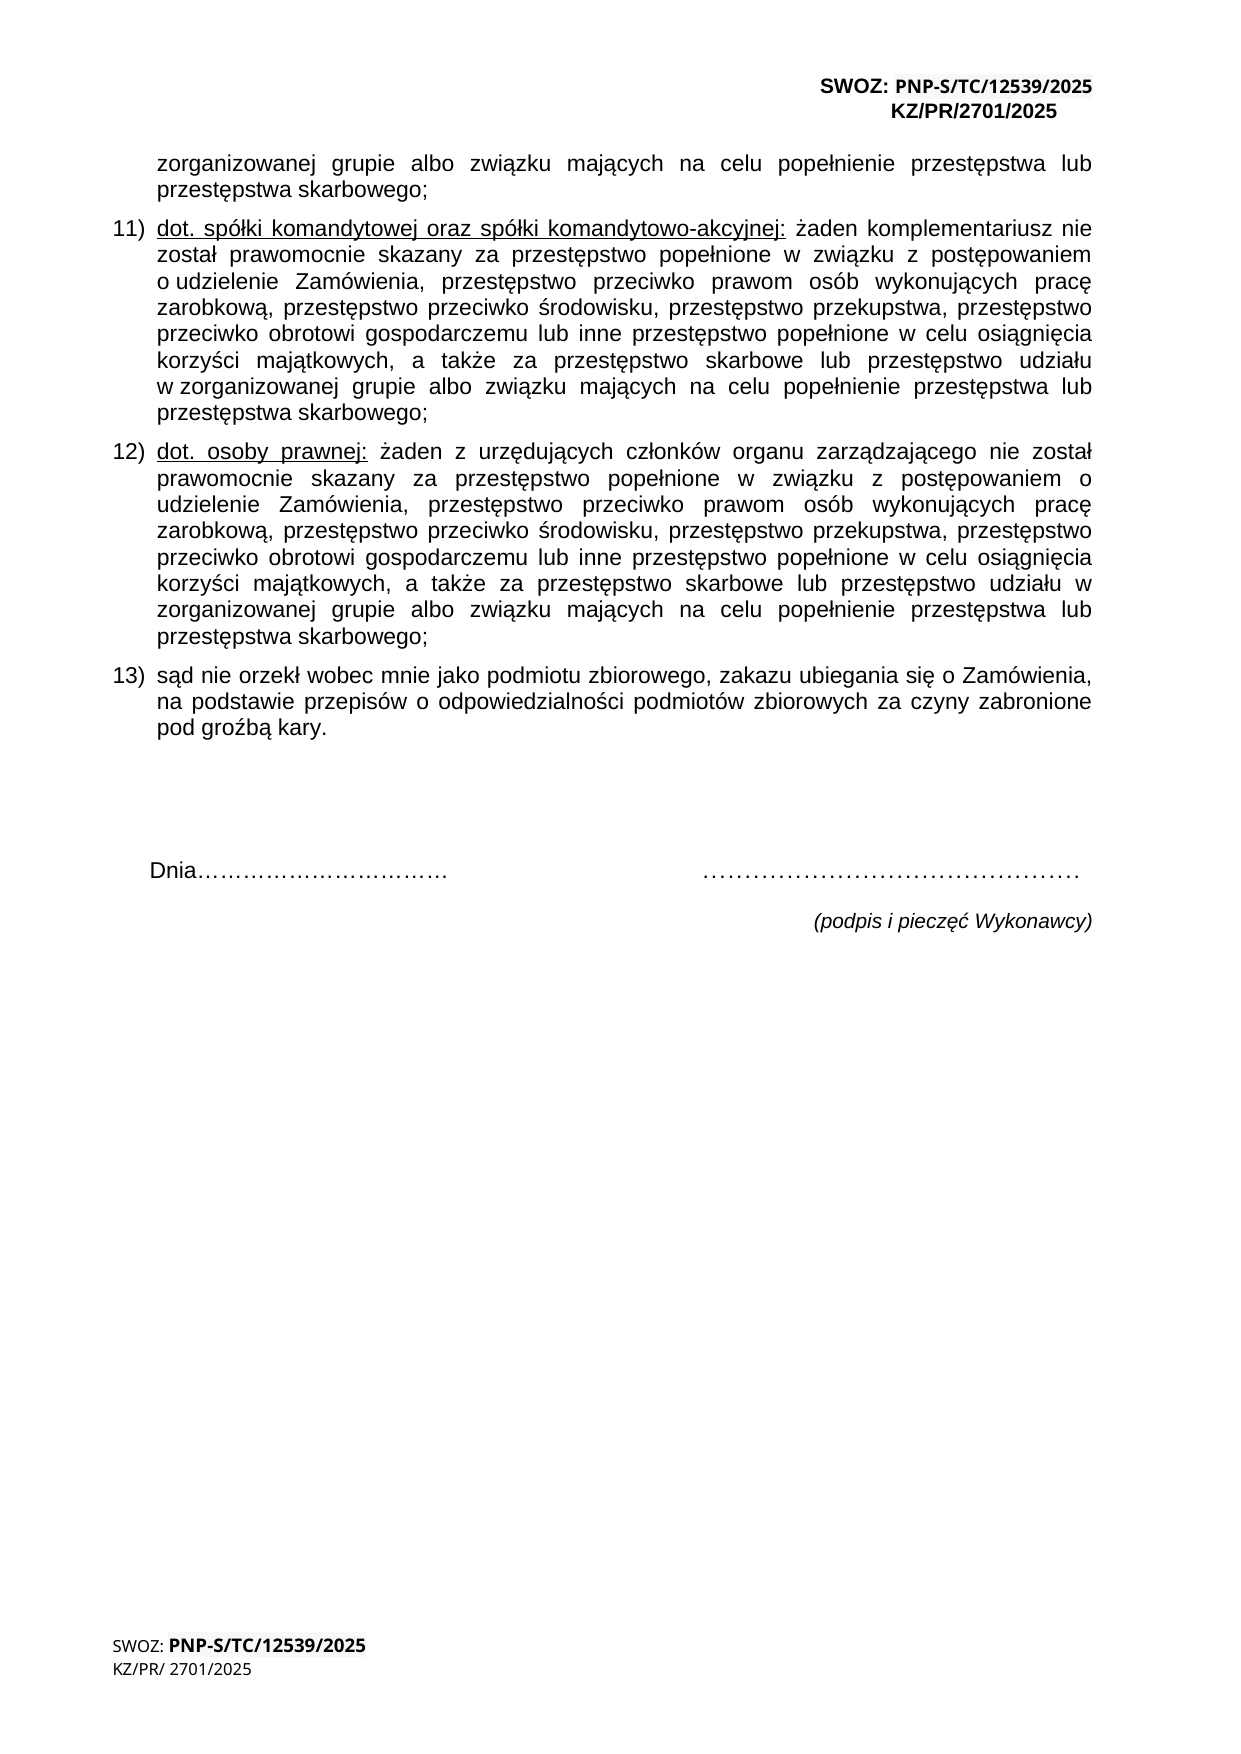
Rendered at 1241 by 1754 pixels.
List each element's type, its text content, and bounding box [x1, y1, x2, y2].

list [112, 150, 1092, 202]
list dot. spółki komandytowej oraz spółki komandytowo-akcyjnej: żaden komplementariusz nie został prawomocnie skazany za przestępstwo popełnione w związku z postępowaniem o udzielenie Zamówienia, przestępstwo przeciwko prawom osób wykonujących pracę zarobkową, przestępstwo przeciwko środowisku, przestępstwo przekupstwa, przestępstwo przeciwko obrotowi gospodarczemu lub inne przestępstwo popełnione w celu osiągnięcia korzyści majątkowych, a także za przestępstwo skarbowe lub przestępstwo udziału w zorganizowanej grupie albo związku mających na celu popełnienie przestępstwa lub przestępstwa skarbowego; [112, 215, 1092, 426]
text Dnia…………………………… ............................................. [149, 857, 1092, 883]
subtitle (podpis i pieczęć Wykonawcy) [112, 908, 1092, 932]
list sąd nie orzekł wobec mnie jako podmiotu zbiorowego, zakazu ubiegania się o Zamówienia, na podstawie przepisów o odpowiedzialności podmiotów zbiorowych za czyny zabronione pod groźbą kary. [112, 662, 1092, 741]
list dot. osoby prawnej: żaden z urzędujących członków organu zarządzającego nie został prawomocnie skazany za przestępstwo popełnione w związku z postępowaniem o udzielenie Zamówienia, przestępstwo przeciwko prawom osób wykonujących pracę zarobkową, przestępstwo przeciwko środowisku, przestępstwo przekupstwa, przestępstwo przeciwko obrotowi gospodarczemu lub inne przestępstwo popełnione w celu osiągnięcia korzyści majątkowych, a także za przestępstwo skarbowe lub przestępstwo udziału w zorganizowanej grupie albo związku mających na celu popełnienie przestępstwa lub przestępstwa skarbowego; [112, 438, 1092, 649]
